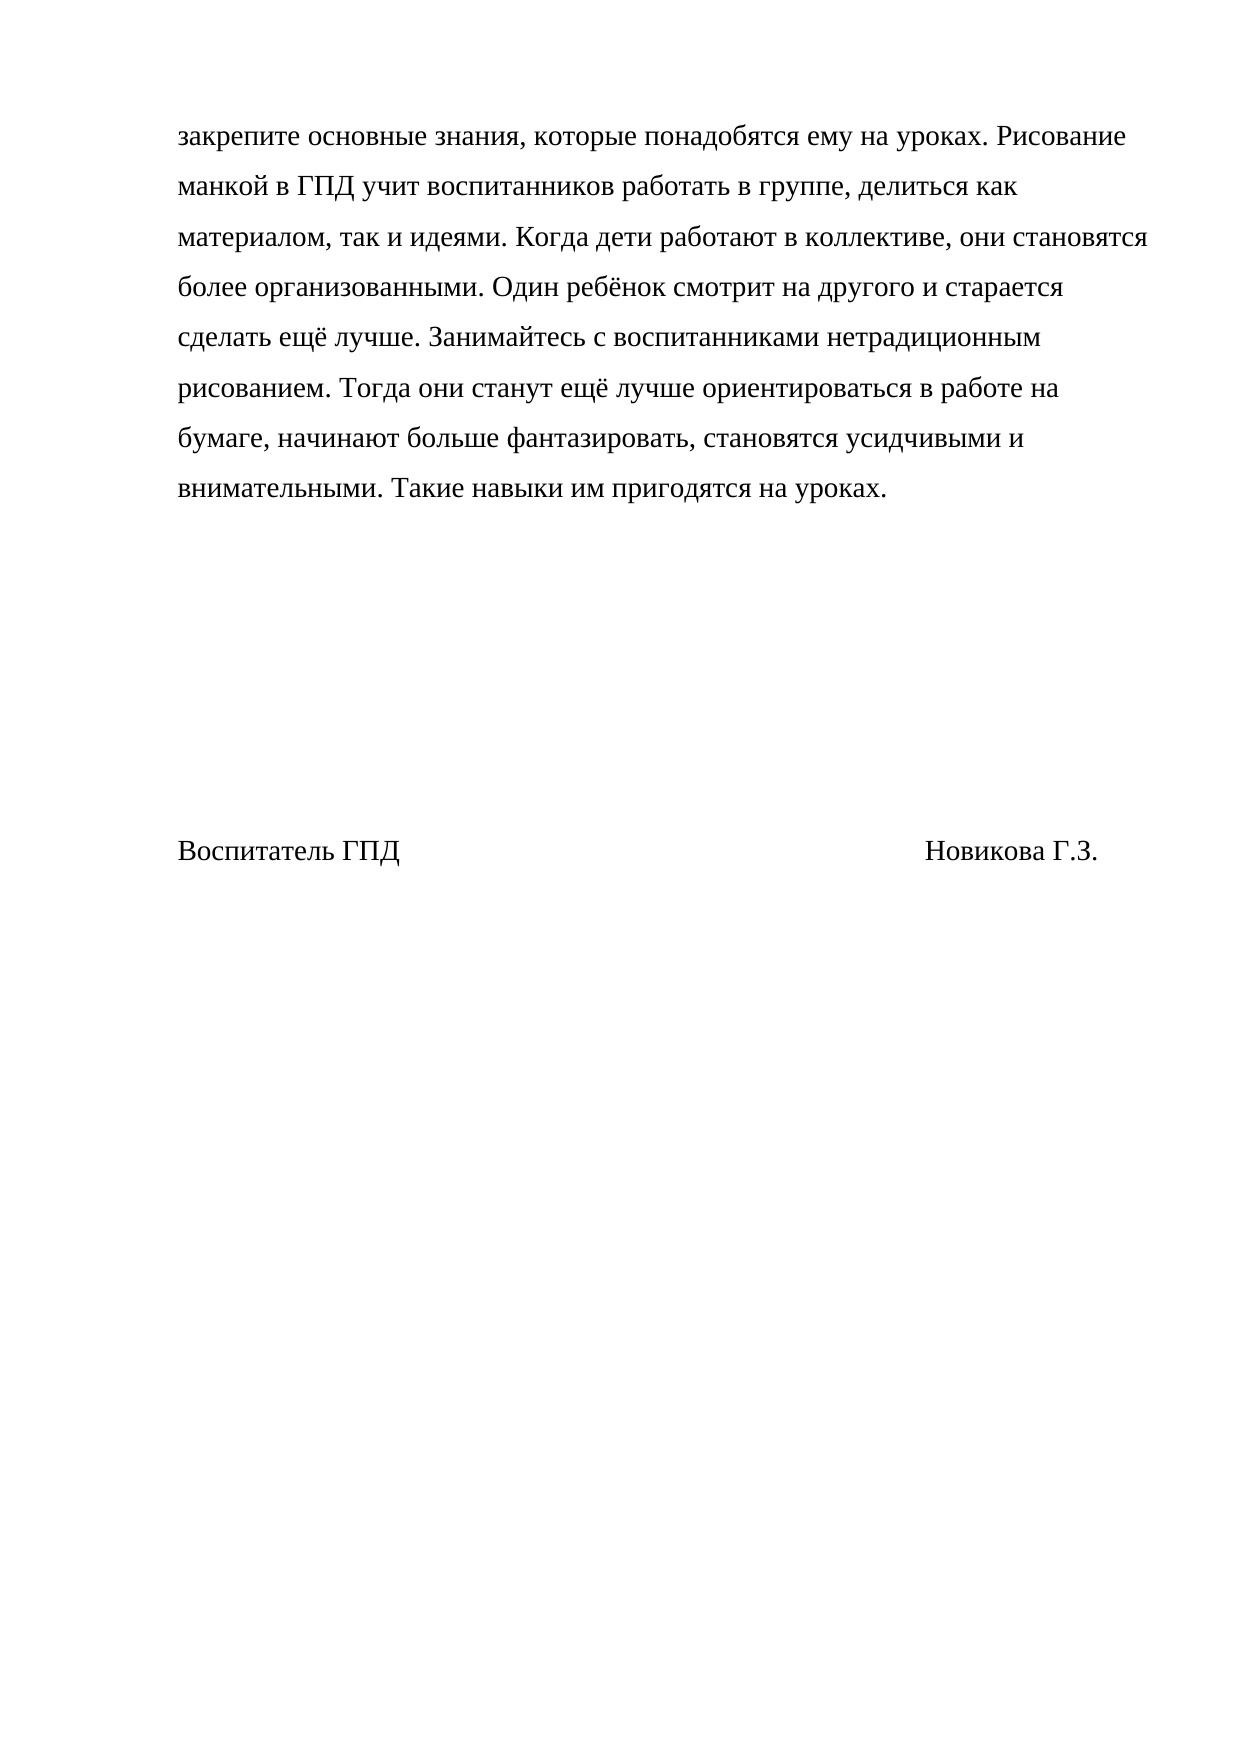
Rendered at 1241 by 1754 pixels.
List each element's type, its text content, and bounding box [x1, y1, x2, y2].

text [177, 118, 1152, 504]
text Воспитатель ГПД Новикова Г.З. [177, 833, 1152, 867]
